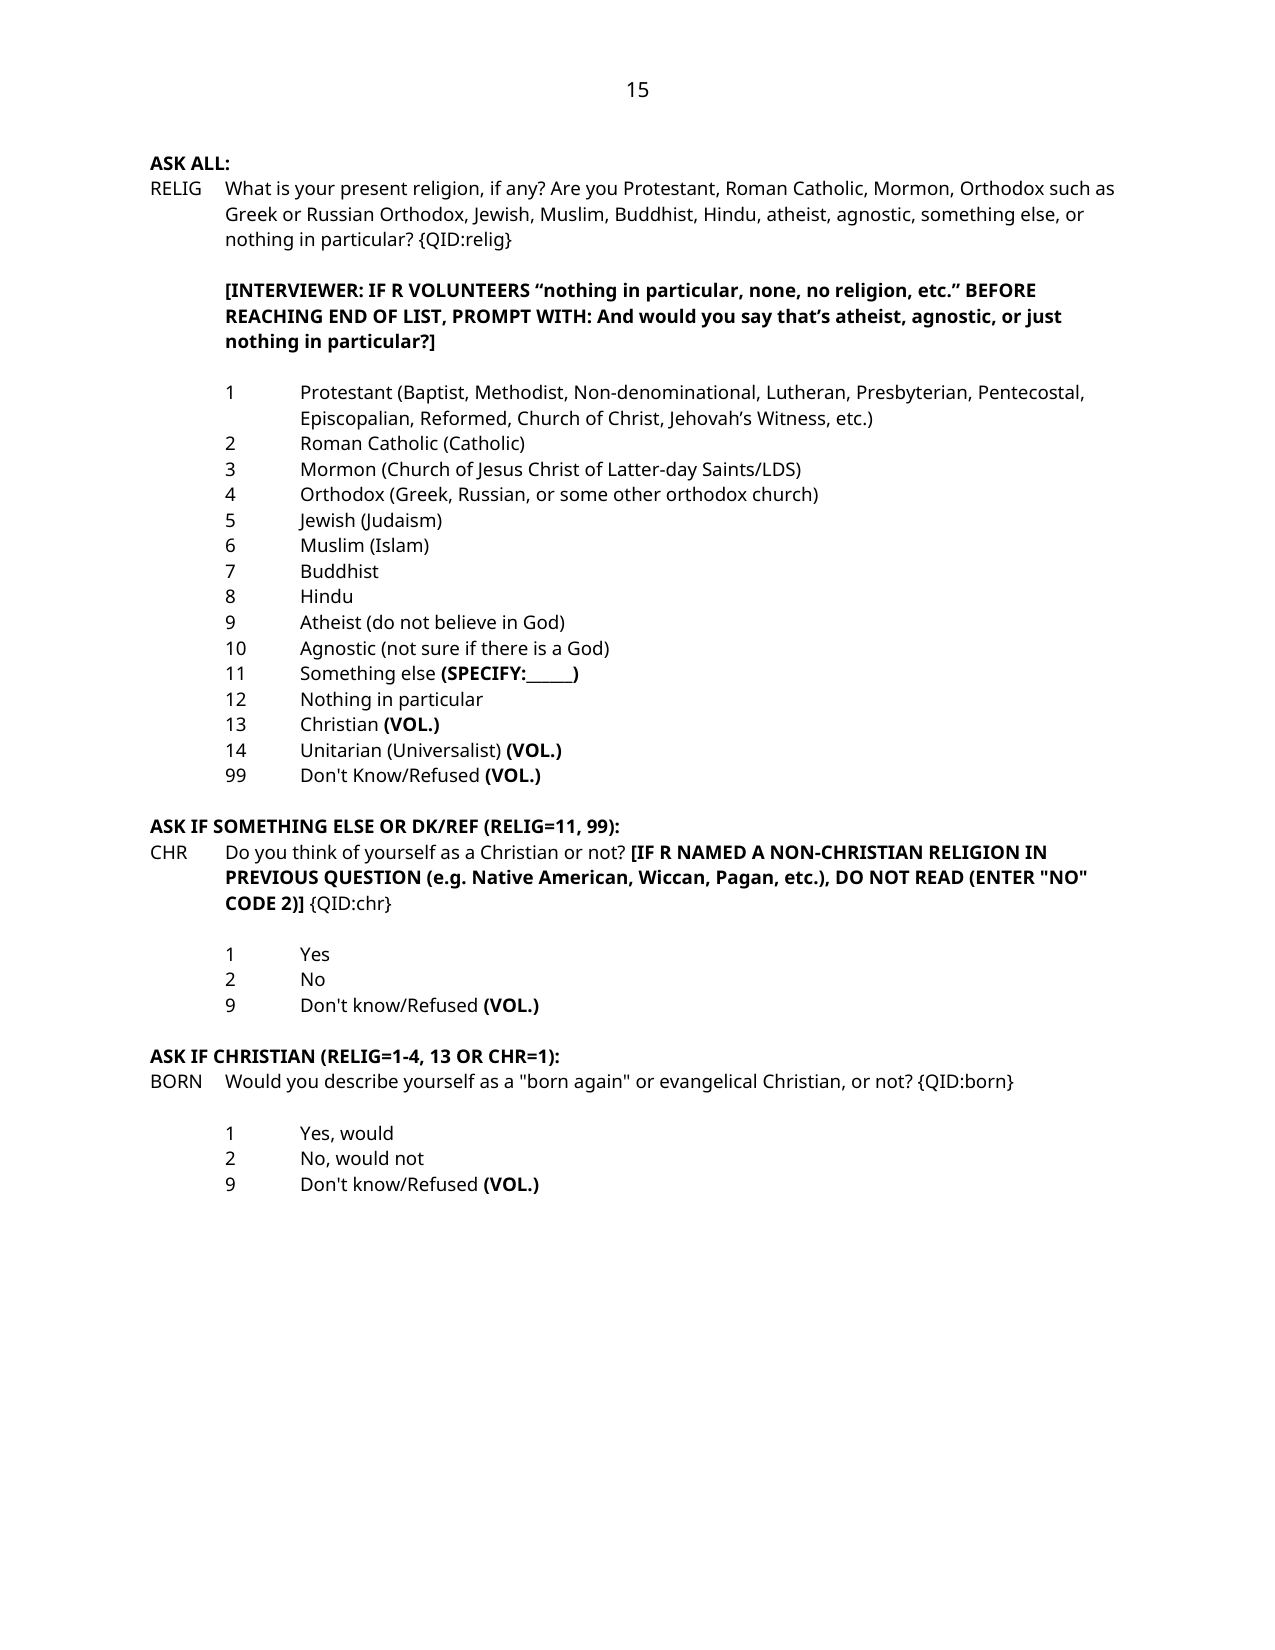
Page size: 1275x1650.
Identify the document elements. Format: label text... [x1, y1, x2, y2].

text 4 Orthodox (Greek, Russian, or some other orthodox church) [150, 482, 1125, 507]
text ASK IF SOMETHING ELSE OR DK/REF (RELIG=11, 99): [150, 813, 1125, 839]
text 2 No [225, 967, 1125, 992]
text BORN Would you describe yourself as a "born again" or evangelical Christian, or not? {QID:born} [150, 1069, 1125, 1094]
list Protestant (Baptist, Methodist, Non-denominational, Lutheran, Presbyterian, Pentecostal, Episcopalian, Reformed, Church of Christ, Jehovah’s Witness, etc.) [225, 380, 1125, 431]
text 1 Yes [225, 941, 1125, 967]
text 11 Something else (SPECIFY:______) [150, 660, 1125, 686]
text 10 Agnostic (not sure if there is a God) [150, 635, 1125, 660]
text 9 Don't know/Refused (VOL.) [225, 1171, 1125, 1196]
text 2 Roman Catholic (Catholic) [150, 431, 1125, 456]
text 8 Hindu [150, 584, 1125, 609]
text 14 Unitarian (Universalist) (VOL.) [150, 737, 1125, 762]
text 6 Muslim (Islam) [150, 533, 1125, 558]
text [INTERVIEWER: IF R VOLUNTEERS “nothing in particular, none, no religion, etc.” BEFORE REACHING END OF LIST, PROMPT WITH: And would you say that’s atheist, agnostic, or just nothing in particular?] [225, 278, 1125, 354]
text 1 Yes, would [225, 1120, 1125, 1145]
text 5 Jewish (Judaism) [150, 507, 1125, 533]
text 9 Atheist (do not believe in God) [150, 609, 1125, 635]
text 2 No, would not [225, 1145, 1125, 1171]
text 3 Mormon (Church of Jesus Christ of Latter-day Saints/LDS) [150, 456, 1125, 482]
text 99 Don't Know/Refused (VOL.) [150, 762, 1125, 788]
text 9 Don't know/Refused (VOL.) [225, 992, 1125, 1018]
text CHR Do you think of yourself as a Christian or not? [IF R NAMED A NON-CHRISTIAN RELIGION IN PREVIOUS QUESTION (e.g. Native American, Wiccan, Pagan, etc.), DO NOT READ (ENTER "NO" CODE 2)] {QID:chr} [150, 839, 1125, 916]
text ASK ALL: [150, 150, 1125, 176]
text ASK IF CHRISTIAN (RELIG=1-4, 13 OR CHR=1): [150, 1043, 1125, 1069]
text RELIG What is your present religion, if any? Are you Protestant, Roman Catholic, Mormon, Orthodox such as Greek or Russian Orthodox, Jewish, Muslim, Buddhist, Hindu, atheist, agnostic, something else, or nothing in particular? {QID:relig} [150, 176, 1125, 252]
text 12 Nothing in particular [150, 686, 1125, 711]
text 7 Buddhist [150, 558, 1125, 584]
text 13 Christian (VOL.) [150, 711, 1125, 737]
